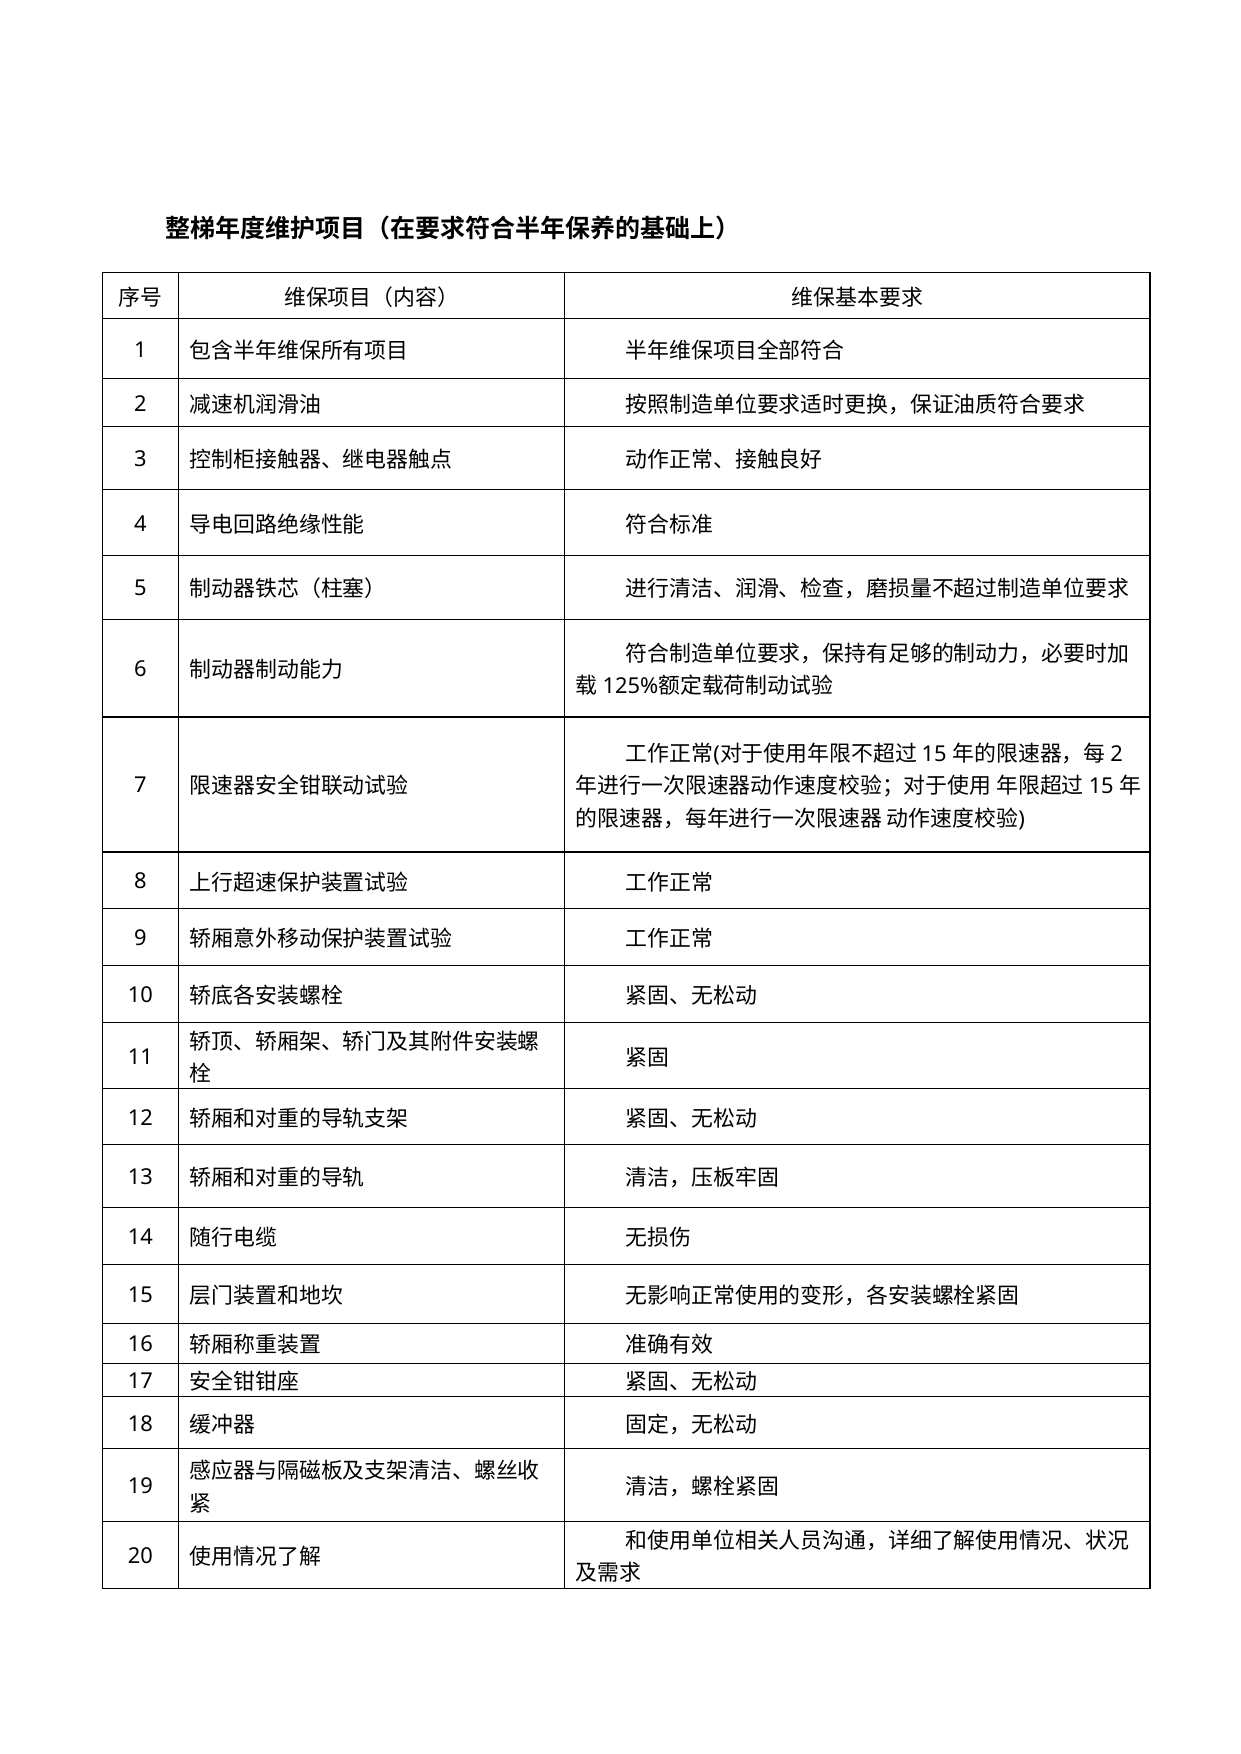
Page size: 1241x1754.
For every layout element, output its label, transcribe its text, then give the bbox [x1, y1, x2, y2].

table_header 维保项目（内容） [179, 273, 564, 318]
table_cell 半年维保项目全部符合 [565, 319, 1149, 378]
table_cell 符合制造单位要求，保持有足够的制动力，必要时加载 125%额定载荷制动试验 [565, 620, 1149, 716]
table_cell 紧固、无松动 [565, 1089, 1149, 1144]
table_cell 11 [103, 1023, 178, 1088]
table_cell 限速器安全钳联动试验 [179, 718, 564, 851]
table_cell 12 [103, 1089, 178, 1144]
table_cell 7 [103, 718, 178, 851]
table_cell 使用情况了解 [179, 1522, 564, 1587]
table_cell 和使用单位相关人员沟通，详细了解使用情况、状况及需求 [565, 1522, 1149, 1587]
table_cell 9 [103, 909, 178, 964]
table_cell 进行清洁、润滑、检查，磨损量不超过制造单位要求 [565, 556, 1149, 619]
text 整梯年度维护项目（在要求符合半年保养的基础上） [165, 194, 1087, 259]
table_cell 轿厢和对重的导轨支架 [179, 1089, 564, 1144]
table_cell 动作正常、接触良好 [565, 427, 1149, 489]
table_cell 缓冲器 [179, 1397, 564, 1448]
table_cell 准确有效 [565, 1324, 1149, 1362]
table_cell 3 [103, 427, 178, 489]
table_cell 紧固、无松动 [565, 966, 1149, 1022]
table_cell 清洁，螺栓紧固 [565, 1449, 1149, 1521]
table_cell 工作正常 [565, 853, 1149, 908]
table_cell 18 [103, 1397, 178, 1448]
table_cell 5 [103, 556, 178, 619]
table_cell 制动器铁芯（柱塞） [179, 556, 564, 619]
table_cell 轿顶、轿厢架、轿门及其附件安装螺栓 [179, 1023, 564, 1088]
table_cell 6 [103, 620, 178, 716]
table_cell 紧固、无松动 [565, 1364, 1149, 1396]
table_cell 8 [103, 853, 178, 908]
table_cell 16 [103, 1324, 178, 1362]
table_cell 安全钳钳座 [179, 1364, 564, 1396]
table_cell 轿底各安装螺栓 [179, 966, 564, 1022]
table_cell 无损伤 [565, 1208, 1149, 1264]
table_cell 轿厢意外移动保护装置试验 [179, 909, 564, 964]
table_cell 17 [103, 1364, 178, 1396]
table_cell 符合标准 [565, 490, 1149, 555]
table_cell 轿厢和对重的导轨 [179, 1145, 564, 1207]
table_cell 20 [103, 1522, 178, 1587]
table_cell 减速机润滑油 [179, 379, 564, 426]
table_cell 包含半年维保所有项目 [179, 319, 564, 378]
table_cell 紧固 [565, 1023, 1149, 1088]
table_cell 1 [103, 319, 178, 378]
table_cell 上行超速保护装置试验 [179, 853, 564, 908]
table_cell 2 [103, 379, 178, 426]
table_header 序号 [103, 273, 178, 318]
table_cell 工作正常(对于使用年限不超过 15 年的限速器，每 2 年进行一次限速器动作速度校验；对于使用 年限超过 15 年的限速器，每年进行一次限速器 动作速度校验) [565, 718, 1149, 851]
table_cell 无影响正常使用的变形，各安装螺栓紧固 [565, 1265, 1149, 1323]
table_cell 19 [103, 1449, 178, 1521]
table_cell 固定，无松动 [565, 1397, 1149, 1448]
table_cell 14 [103, 1208, 178, 1264]
table_cell 工作正常 [565, 909, 1149, 964]
table_cell 清洁，压板牢固 [565, 1145, 1149, 1207]
table_cell 轿厢称重装置 [179, 1324, 564, 1362]
table_cell 导电回路绝缘性能 [179, 490, 564, 555]
table_cell 4 [103, 490, 178, 555]
table_cell 控制柜接触器、继电器触点 [179, 427, 564, 489]
table_cell 随行电缆 [179, 1208, 564, 1264]
table_cell 感应器与隔磁板及支架清洁、螺丝收紧 [179, 1449, 564, 1521]
table_cell 10 [103, 966, 178, 1022]
table_cell 制动器制动能力 [179, 620, 564, 716]
table_header 维保基本要求 [565, 273, 1149, 318]
table_cell 按照制造单位要求适时更换，保证油质符合要求 [565, 379, 1149, 426]
table_cell 层门装置和地坎 [179, 1265, 564, 1323]
table_cell 15 [103, 1265, 178, 1323]
table_cell 13 [103, 1145, 178, 1207]
